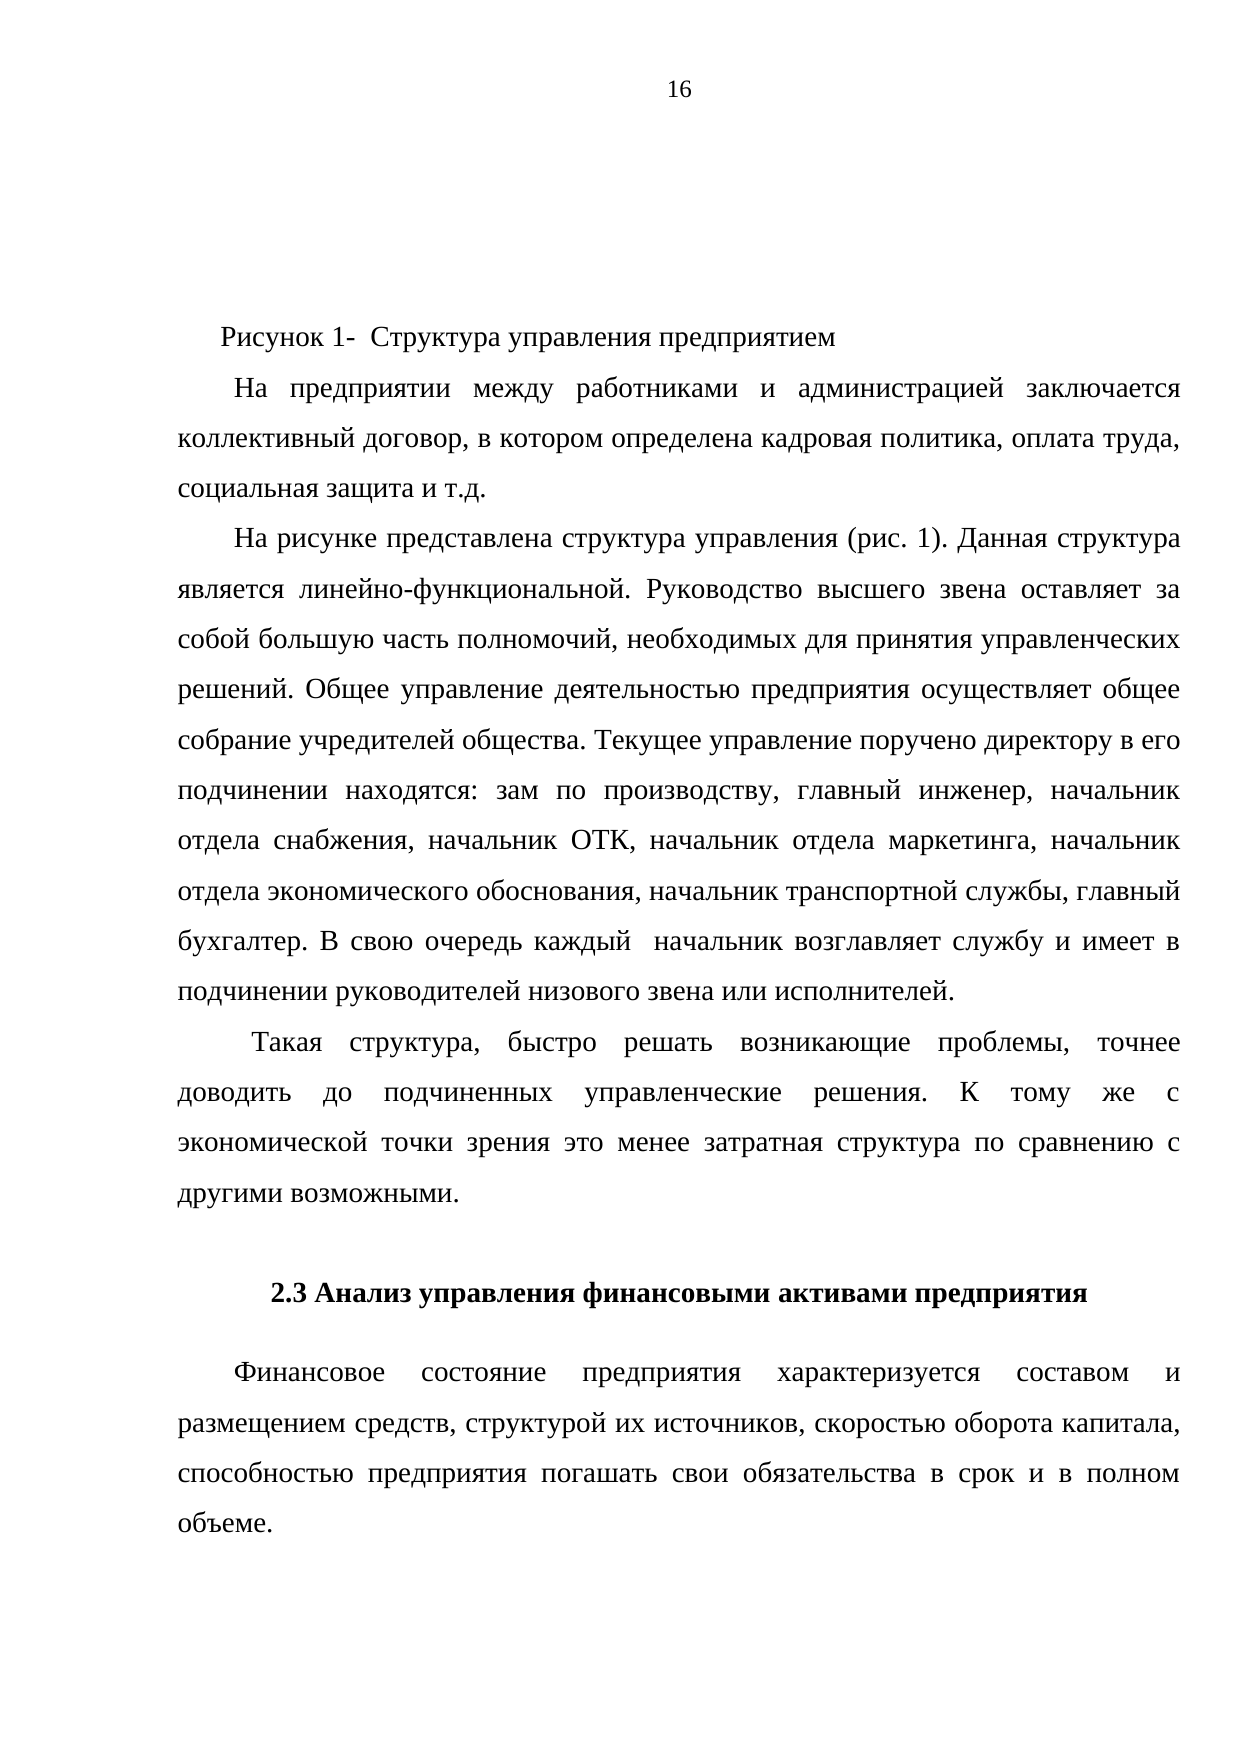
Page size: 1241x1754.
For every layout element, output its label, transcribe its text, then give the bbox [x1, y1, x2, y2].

text На рисунке представлена структура управления (рис. 1). Данная структура является линейно-функциональной. Руководство высшего звена оставляет за собой большую часть полномочий, необходимых для принятия управленческих решений. Общее управление деятельностью предприятия осуществляет общее собрание учредителей общества. Текущее управление поручено директору в его подчинении находятся: зам по производству, главный инженер, начальник отдела снабжения, начальник ОТК, начальник отдела маркетинга, начальник отдела экономического обоснования, начальник транспортной службы, главный бухгалтер. В свою очередь каждый начальник возглавляет службу и имеет в подчинении руководителей низового звена или исполнителей. [177, 521, 1181, 1007]
text Такая структура, быстро решать возникающие проблемы, точнее доводить до подчиненных управленческие решения. К тому же с экономической точки зрения это менее затратная структура по сравнению с другими возможными. [177, 1024, 1181, 1208]
text Финансовое состояние предприятия характеризуется составом и размещением средств, структурой их источников, скоростью оборота капитала, способностью предприятия погашать свои обязательства в срок и в полном объеме. [177, 1354, 1181, 1539]
text На предприятии между работниками и администрацией заключается коллективный договор, в котором определена кадровая политика, оплата труда, социальная защита и т.д. [177, 370, 1181, 504]
text Рисунок 1- Структура управления предприятием [177, 319, 1181, 353]
subtitle 2.3 Анализ управления финансовыми активами предприятия [177, 1275, 1181, 1309]
